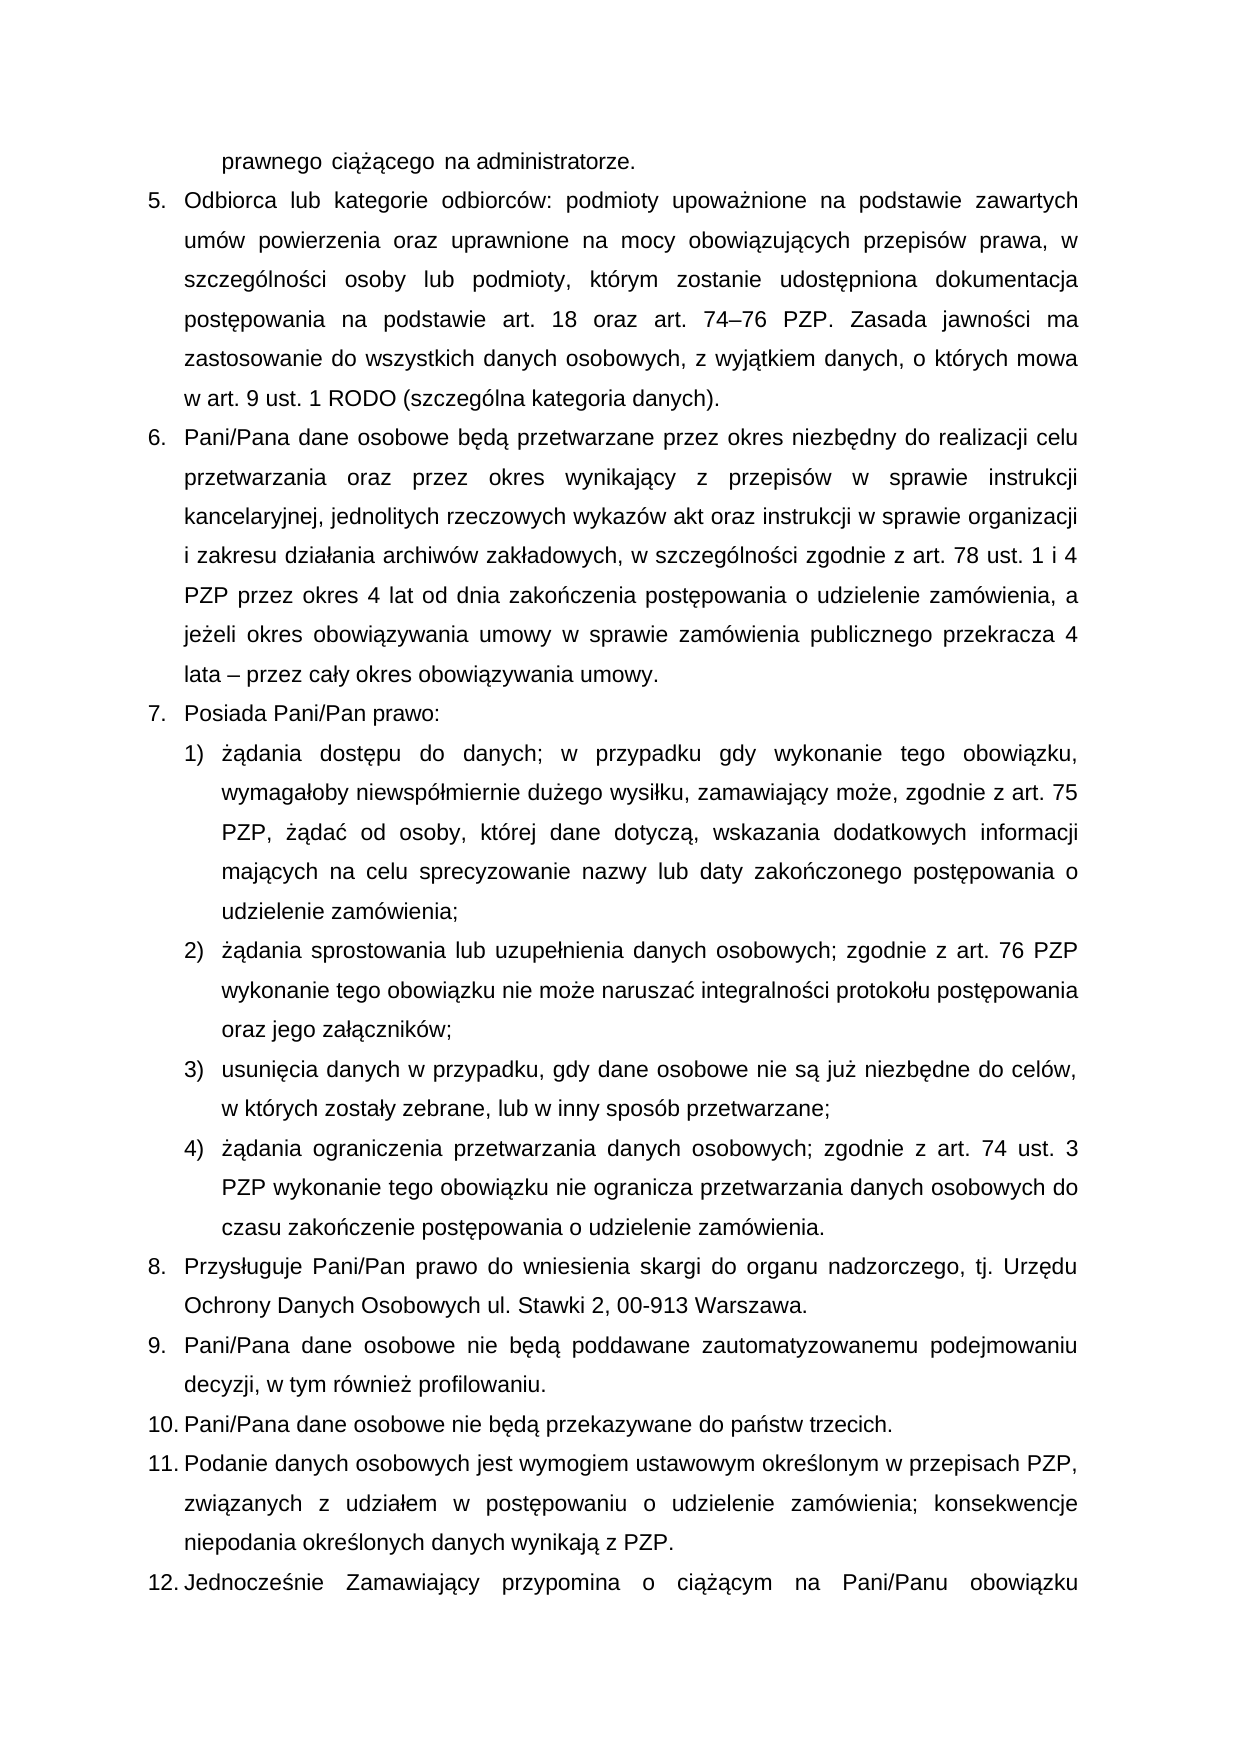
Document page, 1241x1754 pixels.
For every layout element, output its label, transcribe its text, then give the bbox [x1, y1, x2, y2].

list Odbiorca lub kategorie odbiorców: podmioty upoważnione na podstawie zawartych umów powierzenia oraz uprawnione na mocy obowiązujących przepisów prawa, w szczególności osoby lub podmioty, którym zostanie udostępniona dokumentacja postępowania na podstawie art. 18 oraz art. 74–76 PZP. Zasada jawności ma zastosowanie do wszystkich danych osobowych, z wyjątkiem danych, o których mowa w art. 9 ust. 1 RODO (szczególna kategoria danych). [148, 187, 1079, 411]
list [184, 148, 1093, 174]
list Pani/Pana dane osobowe nie będą poddawane zautomatyzowanemu podejmowaniu decyzji, w tym również profilowaniu. [148, 1332, 1078, 1398]
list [148, 1569, 1079, 1595]
list Pani/Pana dane osobowe będą przetwarzane przez okres niezbędny do realizacji celu przetwarzania oraz przez okres wynikający z przepisów w sprawie instrukcji kancelaryjnej, jednolitych rzeczowych wykazów akt oraz instrukcji w sprawie organizacji i zakresu działania archiwów zakładowych, w szczególności zgodnie z art. 78 ust. 1 i 4 PZP przez okres 4 lat od dnia zakończenia postępowania o udzielenie zamówienia, a jeżeli okres obowiązywania umowy w sprawie zamówienia publicznego przekracza 4 lata – przez cały okres obowiązywania umowy. [148, 424, 1079, 687]
list Pani/Pana dane osobowe nie będą przekazywane do państw trzecich. [148, 1411, 1093, 1437]
list Posiada Pani/Pan prawo: [148, 700, 1079, 727]
list Przysługuje Pani/Pan prawo do wniesienia skargi do organu nadzorczego, tj. Urzędu Ochrony Danych Osobowych ul. Stawki 2, 00-913 Warszawa. [148, 1253, 1078, 1319]
list żądania ograniczenia przetwarzania danych osobowych; zgodnie z art. 74 ust. 3 PZP wykonanie tego obowiązku nie ogranicza przetwarzania danych osobowych do czasu zakończenie postępowania o udzielenie zamówienia. [184, 1134, 1078, 1240]
list żądania dostępu do danych; w przypadku gdy wykonanie tego obowiązku, wymagałoby niewspółmiernie dużego wysiłku, zamawiający może, zgodnie z art. 75 PZP, żądać od osoby, której dane dotyczą, wskazania dodatkowych informacji mających na celu sprecyzowanie nazwy lub daty zakończonego postępowania o udzielenie zamówienia; [184, 740, 1079, 924]
list Podanie danych osobowych jest wymogiem ustawowym określonym w przepisach PZP, związanych z udziałem w postępowaniu o udzielenie zamówienia; konsekwencje niepodania określonych danych wynikają z PZP. [148, 1450, 1078, 1556]
list żądania sprostowania lub uzupełnienia danych osobowych; zgodnie z art. 76 PZP wykonanie tego obowiązku nie może naruszać integralności protokołu postępowania oraz jego załączników; [184, 937, 1079, 1042]
list usunięcia danych w przypadku, gdy dane osobowe nie są już niezbędne do celów, w których zostały zebrane, lub w inny sposób przetwarzane; [184, 1056, 1078, 1121]
